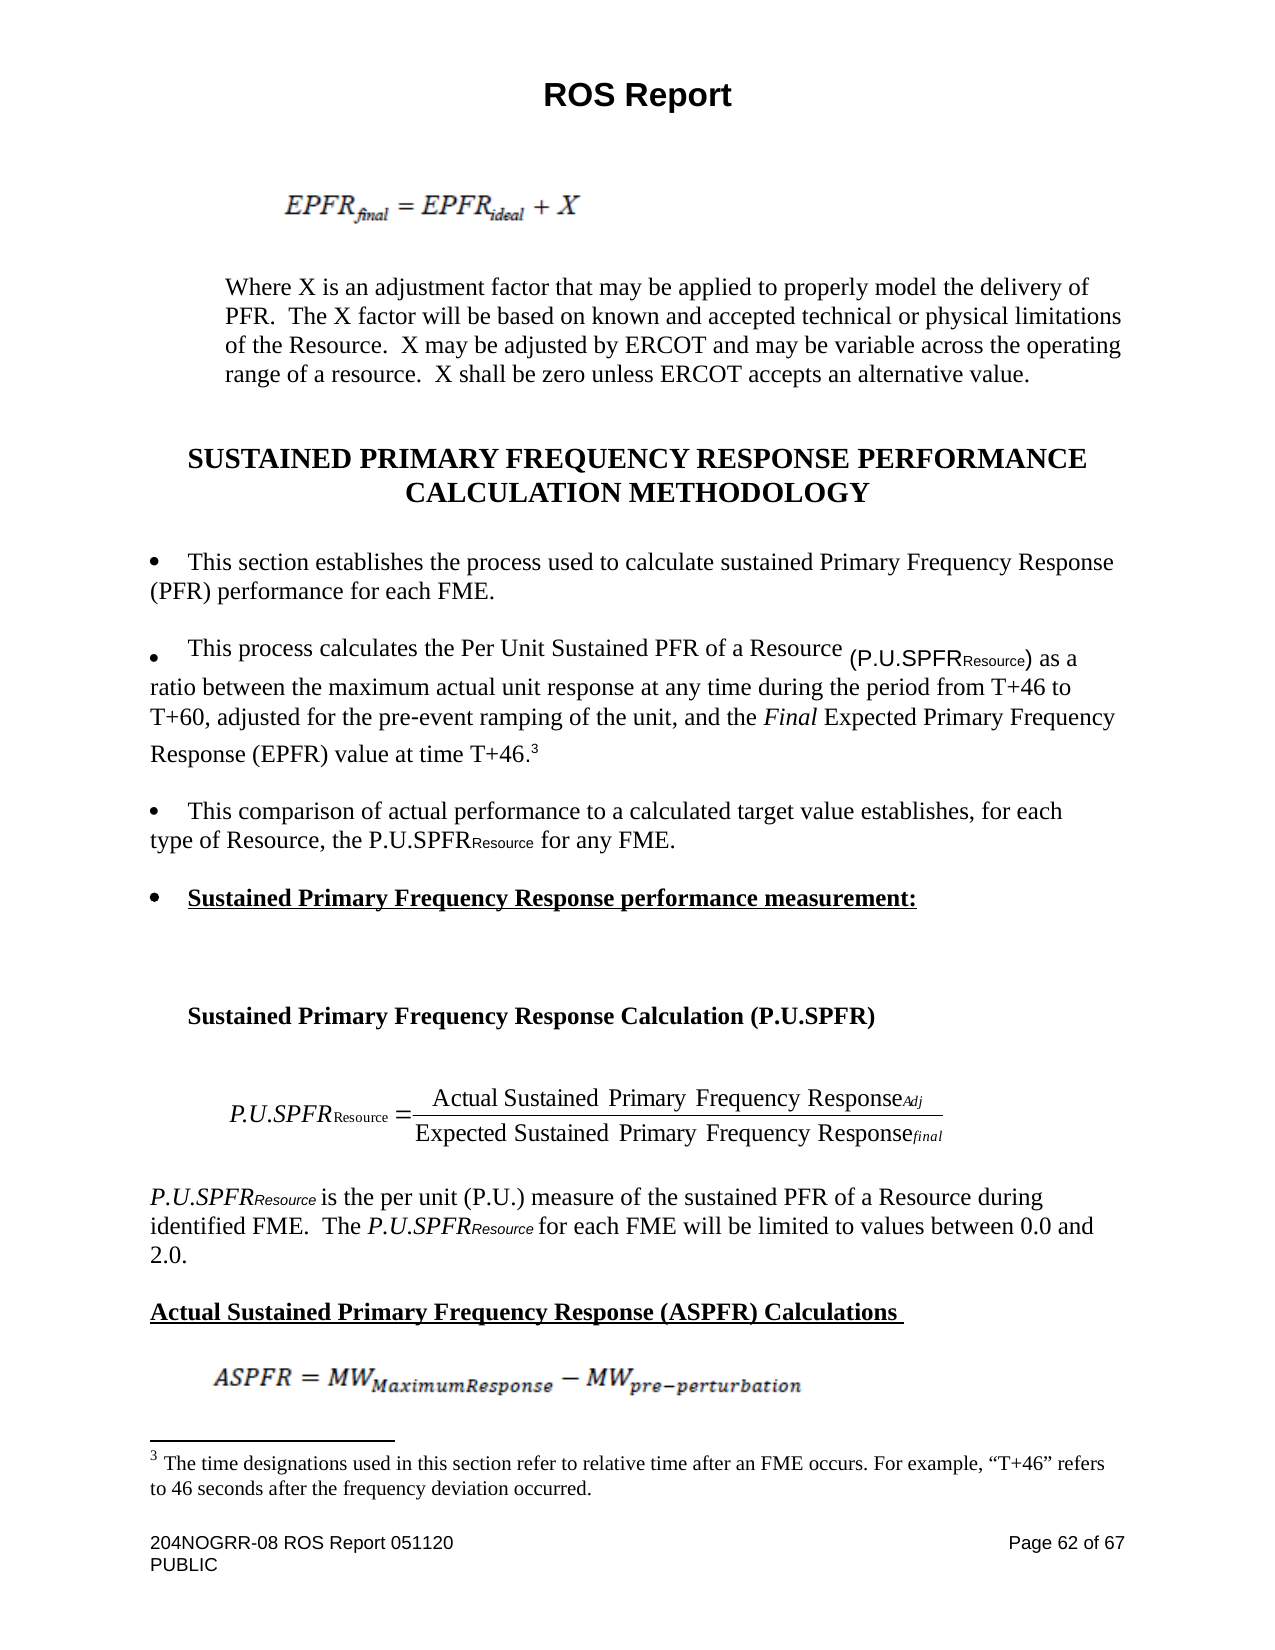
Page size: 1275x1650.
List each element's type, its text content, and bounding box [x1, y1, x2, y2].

text Sustained Primary Frequency Response Calculation (P.U.SPFR) [187, 998, 1125, 1029]
text P.U.SPFRResource is the per unit (P.U.) measure of the sustained PFR of a Resource during identified FME. The P.U.SPFRResource for each FME will be limited to values between 0.0 and 2.0. [150, 1182, 1125, 1269]
text Where X is an adjustment factor that may be applied to properly model the delivery of PFR. The X factor will be based on known and accepted technical or physical limitations of the Resource. X may be adjusted by ERCOT and may be variable across the operating range of a resource. X shall be zero unless ERCOT accepts an alternative value. [225, 272, 1125, 387]
list Sustained Primary Frequency Response performance measurement: [150, 883, 1125, 911]
text SUSTAINED Primary Frequency Response Performance Calculation Methodology [150, 441, 1125, 508]
picture [150, 1326, 852, 1427]
list This process calculates the Per Unit Sustained PFR of a Resource (P.U.SPFRResource) as a ratio between the maximum actual unit response at any time during the period from T+46 to T+60, adjusted for the pre‐event ramping of the unit, and the Final Expected Primary Frequency Response (EPFR) value at time T+46. [150, 633, 1125, 768]
list This comparison of actual performance to a calculated target value establishes, for each type of Resource, the P.U.SPFRResource for any FME. [150, 796, 1100, 854]
list This section establishes the process used to calculate sustained Primary Frequency Response (PFR) performance for each FME. [150, 547, 1125, 604]
text Actual Sustained Primary Frequency Response (ASPFR) Calculations [150, 1297, 1125, 1326]
picture [225, 150, 674, 244]
